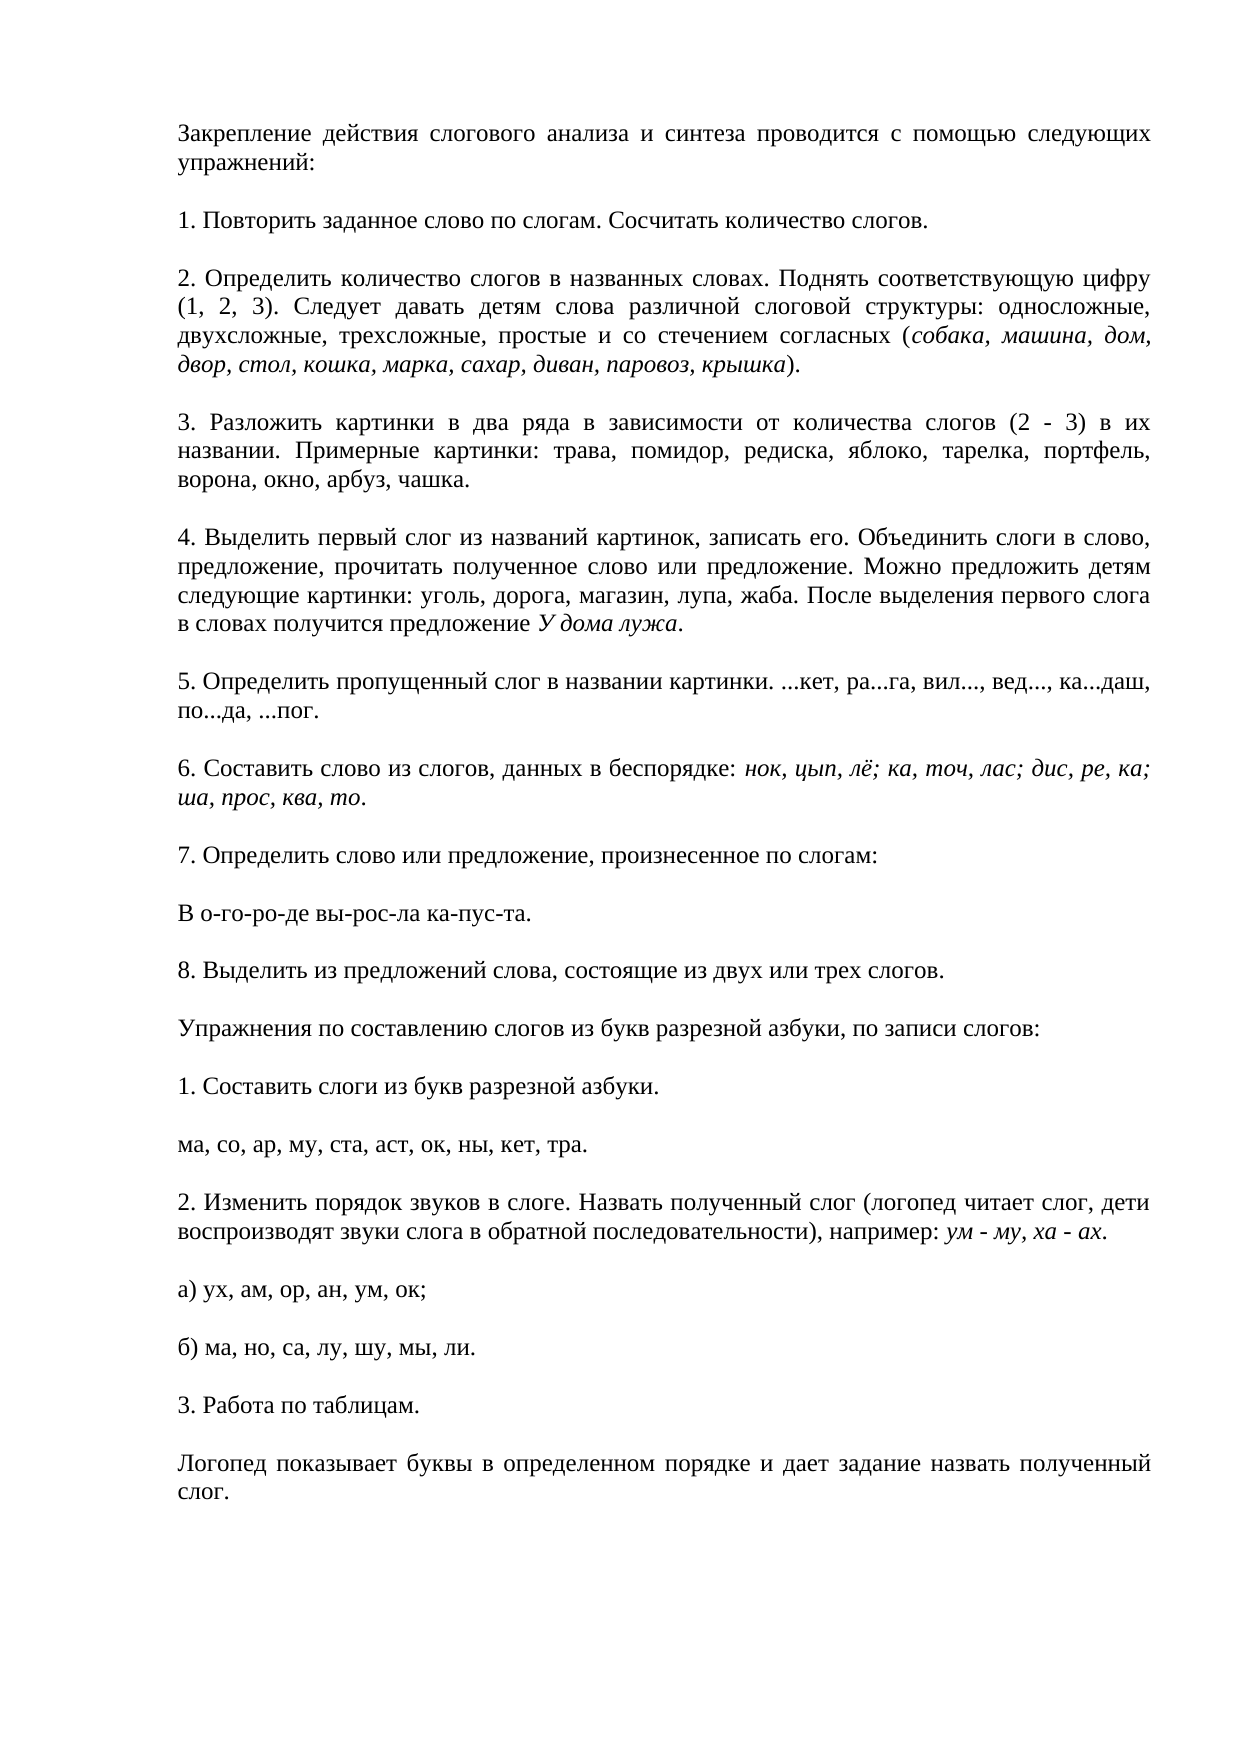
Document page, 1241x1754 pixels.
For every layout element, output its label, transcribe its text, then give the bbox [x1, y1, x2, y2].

text б) ма, но, са, лу, шу, мы, ли. [177, 1332, 1152, 1361]
text Логопед показывает буквы в определенном порядке и дает задание назвать полученный слог. [177, 1448, 1152, 1505]
text 4. Выделить первый слог из названий картинок, записать его. Объединить слоги в слово, предложение, прочитать полученное слово или предложение. Можно предложить детям следующие картинки: уголь, дорога, магазин, лупа, жаба. После выделения первого слога в словах получится предложение У дома лужа. [177, 522, 1152, 637]
text 3. Работа по таблицам. [177, 1390, 1152, 1418]
text 1. Составить слоги из букв разрезной азбуки. [177, 1071, 1152, 1100]
text Упражнения по составлению слогов из букв разрезной азбуки, по записи слогов: [177, 1013, 1152, 1042]
text 2. Определить количество слогов в названных словах. Поднять соответствующую цифру (1, 2, 3). Следует давать детям слова различной слоговой структуры: односложные, двухсложные, трехсложные, простые и со стечением согласных (собака, машина, дом, двор, стол, кошка, марка, сахар, диван, паровоз, крышка). [177, 263, 1152, 378]
text ма, со, ар, му, ста, аст, ок, ны, кет, тра. [177, 1129, 1152, 1158]
text 3. Разложить картинки в два ряда в зависимости от количества слогов (2 - 3) в их названии. Примерные картинки: трава, помидор, редиска, яблоко, тарелка, портфель, ворона, окно, арбуз, чашка. [177, 407, 1152, 493]
text 7. Определить слово или предложение, произнесенное по слогам: [177, 840, 1152, 868]
text 2. Изменить порядок звуков в слоге. Назвать полученный слог (логопед читает слог, дети воспроизводят звуки слога в обратной последовательности), например: ум - му, ха - ах. [177, 1187, 1152, 1245]
text 8. Выделить из предложений слова, состоящие из двух или трех слогов. [177, 956, 1152, 984]
text а) ух, ам, ор, ан, ум, ок; [177, 1274, 1152, 1303]
text Закрепление действия слогового анализа и синтеза проводится с помощью следующих упражнений: [177, 118, 1152, 176]
text 6. Составить слово из слогов, данных в беспорядке: нок, цып, лё; ка, точ, лас; дис, ре, ка; ша, прос, ква, то. [177, 753, 1152, 811]
text В о-го-ро-де вы-рос-ла ка-пус-та. [177, 898, 1152, 926]
text 1. Повторить заданное слово по слогам. Сосчитать количество слогов. [177, 205, 1152, 233]
text 5. Определить пропущенный слог в названии картинки. ...кет, ра...га, вил..., вед..., ка...даш, по...да, ...пог. [177, 666, 1152, 724]
